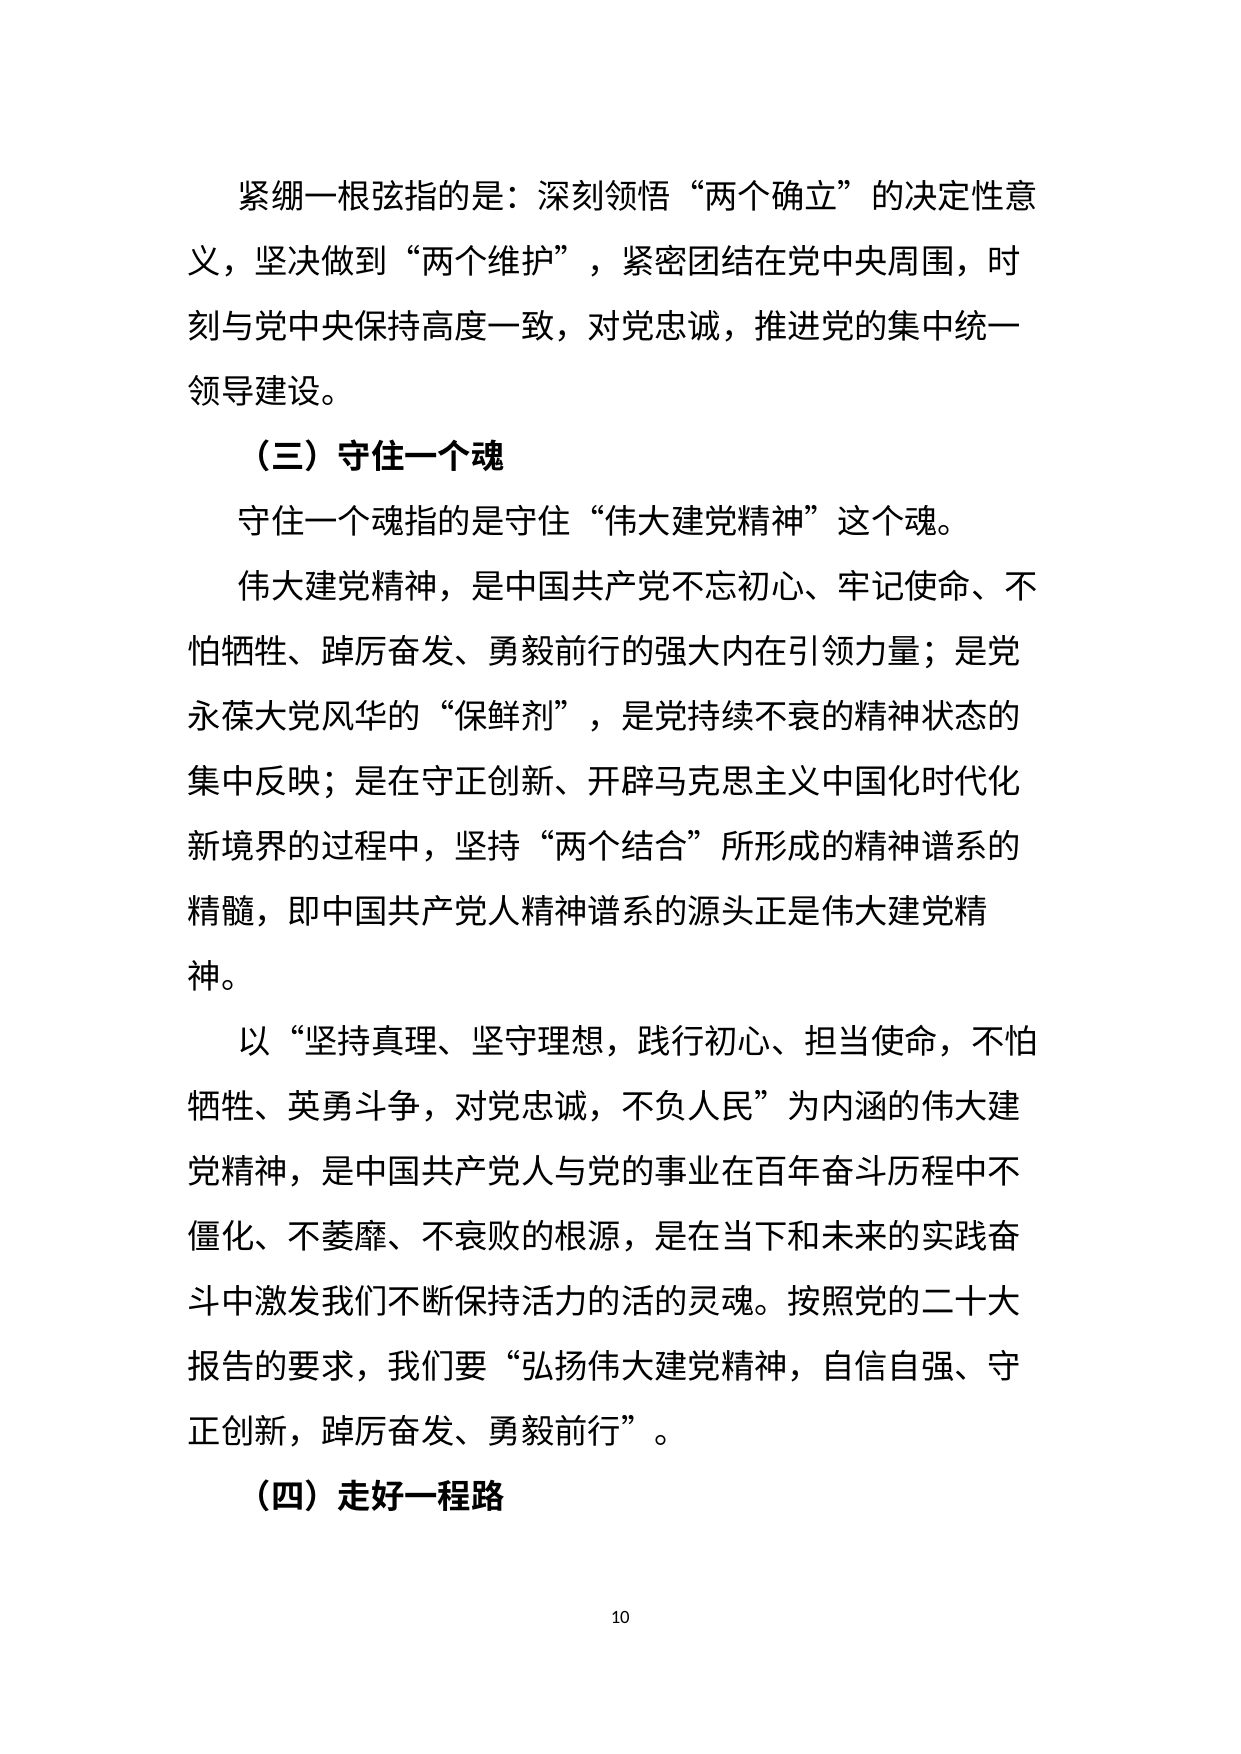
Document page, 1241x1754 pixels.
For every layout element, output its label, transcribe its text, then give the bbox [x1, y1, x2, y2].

text （三）守住一个魂 [187, 422, 1053, 487]
text 伟大建党精神，是中国共产党不忘初心、牢记使命、不怕牺牲、踔厉奋发、勇毅前行的强大内在引领力量；是党永葆大党风华的“保鲜剂”，是党持续不衰的精神状态的集中反映；是在守正创新、开辟马克思主义中国化时代化新境界的过程中，坚持“两个结合”所形成的精神谱系的精髓，即中国共产党人精神谱系的源头正是伟大建党精神。 [187, 552, 1053, 1007]
text 守住一个魂指的是守住“伟大建党精神”这个魂。 [187, 487, 1053, 552]
text （四）走好一程路 [187, 1462, 1053, 1527]
text 紧绷一根弦指的是：深刻领悟“两个确立”的决定性意义，坚决做到“两个维护”，紧密团结在党中央周围，时刻与党中央保持高度一致，对党忠诚，推进党的集中统一领导建设。 [187, 162, 1053, 422]
text 以“坚持真理、坚守理想，践行初心、担当使命，不怕牺牲、英勇斗争，对党忠诚，不负人民”为内涵的伟大建党精神，是中国共产党人与党的事业在百年奋斗历程中不僵化、不萎靡、不衰败的根源，是在当下和未来的实践奋斗中激发我们不断保持活力的活的灵魂。按照党的二十大报告的要求，我们要“弘扬伟大建党精神，自信自强、守正创新，踔厉奋发、勇毅前行”。 [187, 1007, 1053, 1462]
